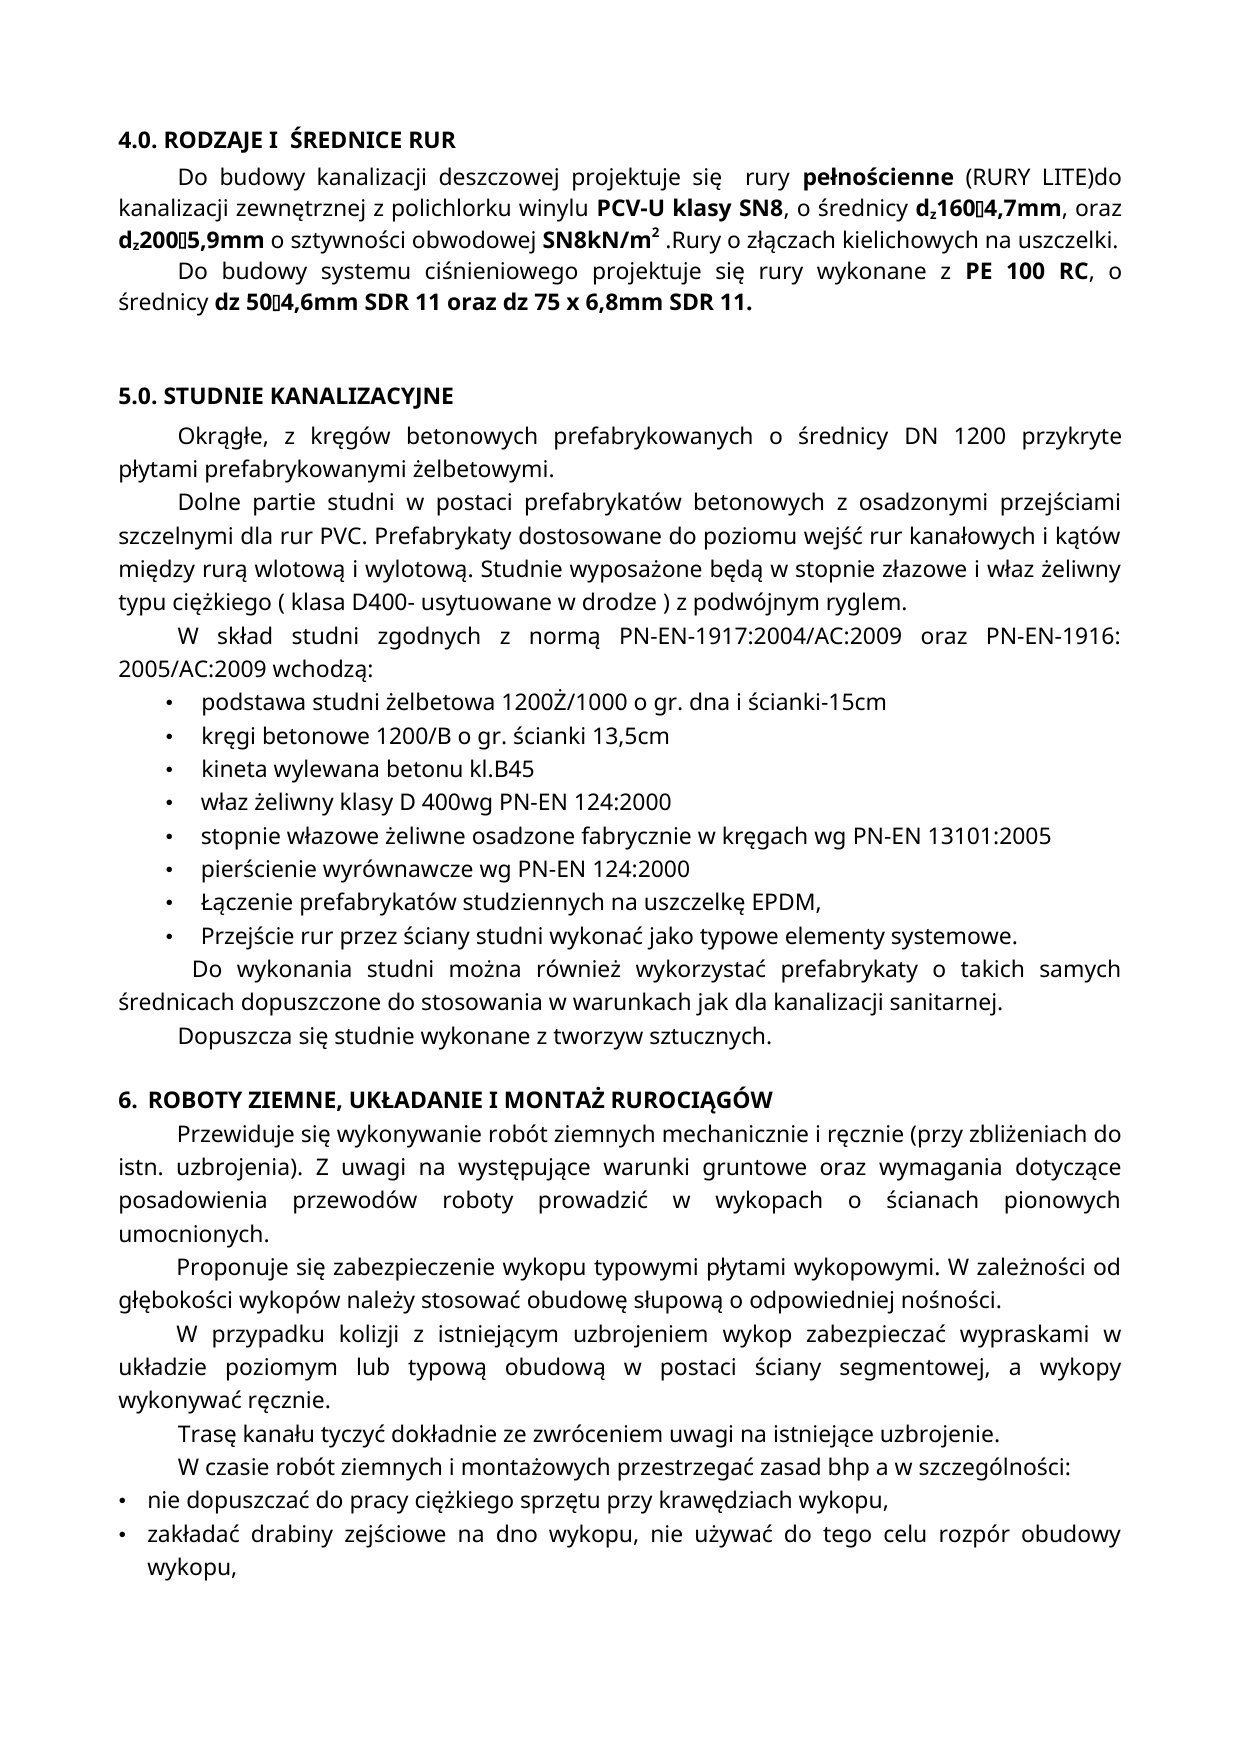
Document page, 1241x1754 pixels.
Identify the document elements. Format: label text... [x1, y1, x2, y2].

list pierścienie wyrównawcze wg PN-EN 124:2000 [165, 851, 1122, 884]
list właz żeliwny klasy D 400wg PN-EN 124:2000 [165, 784, 1122, 817]
text 5.0. STUDNIE KANALIZACYJNE [118, 380, 1122, 411]
text Trasę kanału tyczyć dokładnie ze zwróceniem uwagi na istniejące uzbrojenie. [178, 1415, 1122, 1449]
text W czasie robót ziemnych i montażowych przestrzegać zasad bhp a w szczególności: [178, 1449, 1122, 1482]
list kręgi betonowe 1200/B o gr. ścianki 13,5cm [165, 717, 1122, 751]
list kineta wylewana betonu kl.B45 [165, 751, 1122, 784]
text Przewiduje się wykonywanie robót ziemnych mechanicznie i ręcznie (przy zbliżeniach do istn. uzbrojenia). Z uwagi na występujące warunki gruntowe oraz wymagania dotyczące posadowienia przewodów roboty prowadzić w wykopach o ścianach pionowych umocnionych. [118, 1115, 1122, 1249]
text Do budowy systemu ciśnieniowego projektuje się rury wykonane z PE 100 RC, o średnicy dz 504,6mm SDR 11 oraz dz 75 x 6,8mm SDR 11. [118, 255, 1122, 317]
list Przejście rur przez ściany studni wykonać jako typowe elementy systemowe. [165, 917, 1122, 951]
list Łączenie prefabrykatów studziennych na uszczelkę EPDM, [165, 884, 1122, 917]
text Do wykonania studni można również wykorzystać prefabrykaty o takich samych średnicach dopuszczone do stosowania w warunkach jak dla kanalizacji sanitarnej. [118, 951, 1122, 1017]
list ROBOTY ZIEMNE, UKŁADANIE I MONTAŻ RUROCIĄGÓW [118, 1084, 1122, 1115]
text W skład studni zgodnych z normą PN-EN-1917:2004/AC:2009 oraz PN-EN-1916: 2005/AC:2009 wchodzą: [118, 617, 1122, 684]
list stopnie włazowe żeliwne osadzone fabrycznie w kręgach wg PN-EN 13101:2005 [165, 817, 1122, 851]
text Dolne partie studni w postaci prefabrykatów betonowych z osadzonymi przejściami szczelnymi dla rur PVC. Prefabrykaty dostosowane do poziomu wejść rur kanałowych i kątów między rurą wlotową i wylotową. Studnie wyposażone będą w stopnie złazowe i właz żeliwny typu ciężkiego ( klasa D400- usytuowane w drodze ) z podwójnym ryglem. [118, 484, 1122, 617]
text Okrągłe, z kręgów betonowych prefabrykowanych o średnicy DN 1200 przykryte płytami prefabrykowanymi żelbetowymi. [118, 417, 1122, 484]
text Do budowy kanalizacji deszczowej projektuje się rury pełnościenne (RURY LITE)do kanalizacji zewnętrznej z polichlorku winylu PCV-U klasy SN8, o średnicy dz1604,7mm, oraz dz2005,9mm o sztywności obwodowej SN8kN/m2 .Rury o złączach kielichowych na uszczelki. [118, 161, 1122, 255]
list nie dopuszczać do pracy ciężkiego sprzętu przy krawędziach wykopu, [118, 1482, 1122, 1515]
text Dopuszcza się studnie wykonane z tworzyw sztucznych. [118, 1017, 1122, 1051]
list podstawa studni żelbetowa 1200Ż/1000 o gr. dna i ścianki-15cm [165, 684, 1122, 717]
text 4.0. RODZAJE I ŚREDNICE RUR [118, 124, 1122, 155]
text Proponuje się zabezpieczenie wykopu typowymi płytami wykopowymi. W zależności od głębokości wykopów należy stosować obudowę słupową o odpowiedniej nośności. [118, 1249, 1122, 1315]
list zakładać drabiny zejściowe na dno wykopu, nie używać do tego celu rozpór obudowy wykopu, [118, 1515, 1122, 1582]
text W przypadku kolizji z istniejącym uzbrojeniem wykop zabezpieczać wypraskami w układzie poziomym lub typową obudową w postaci ściany segmentowej, a wykopy wykonywać ręcznie. [118, 1315, 1122, 1415]
